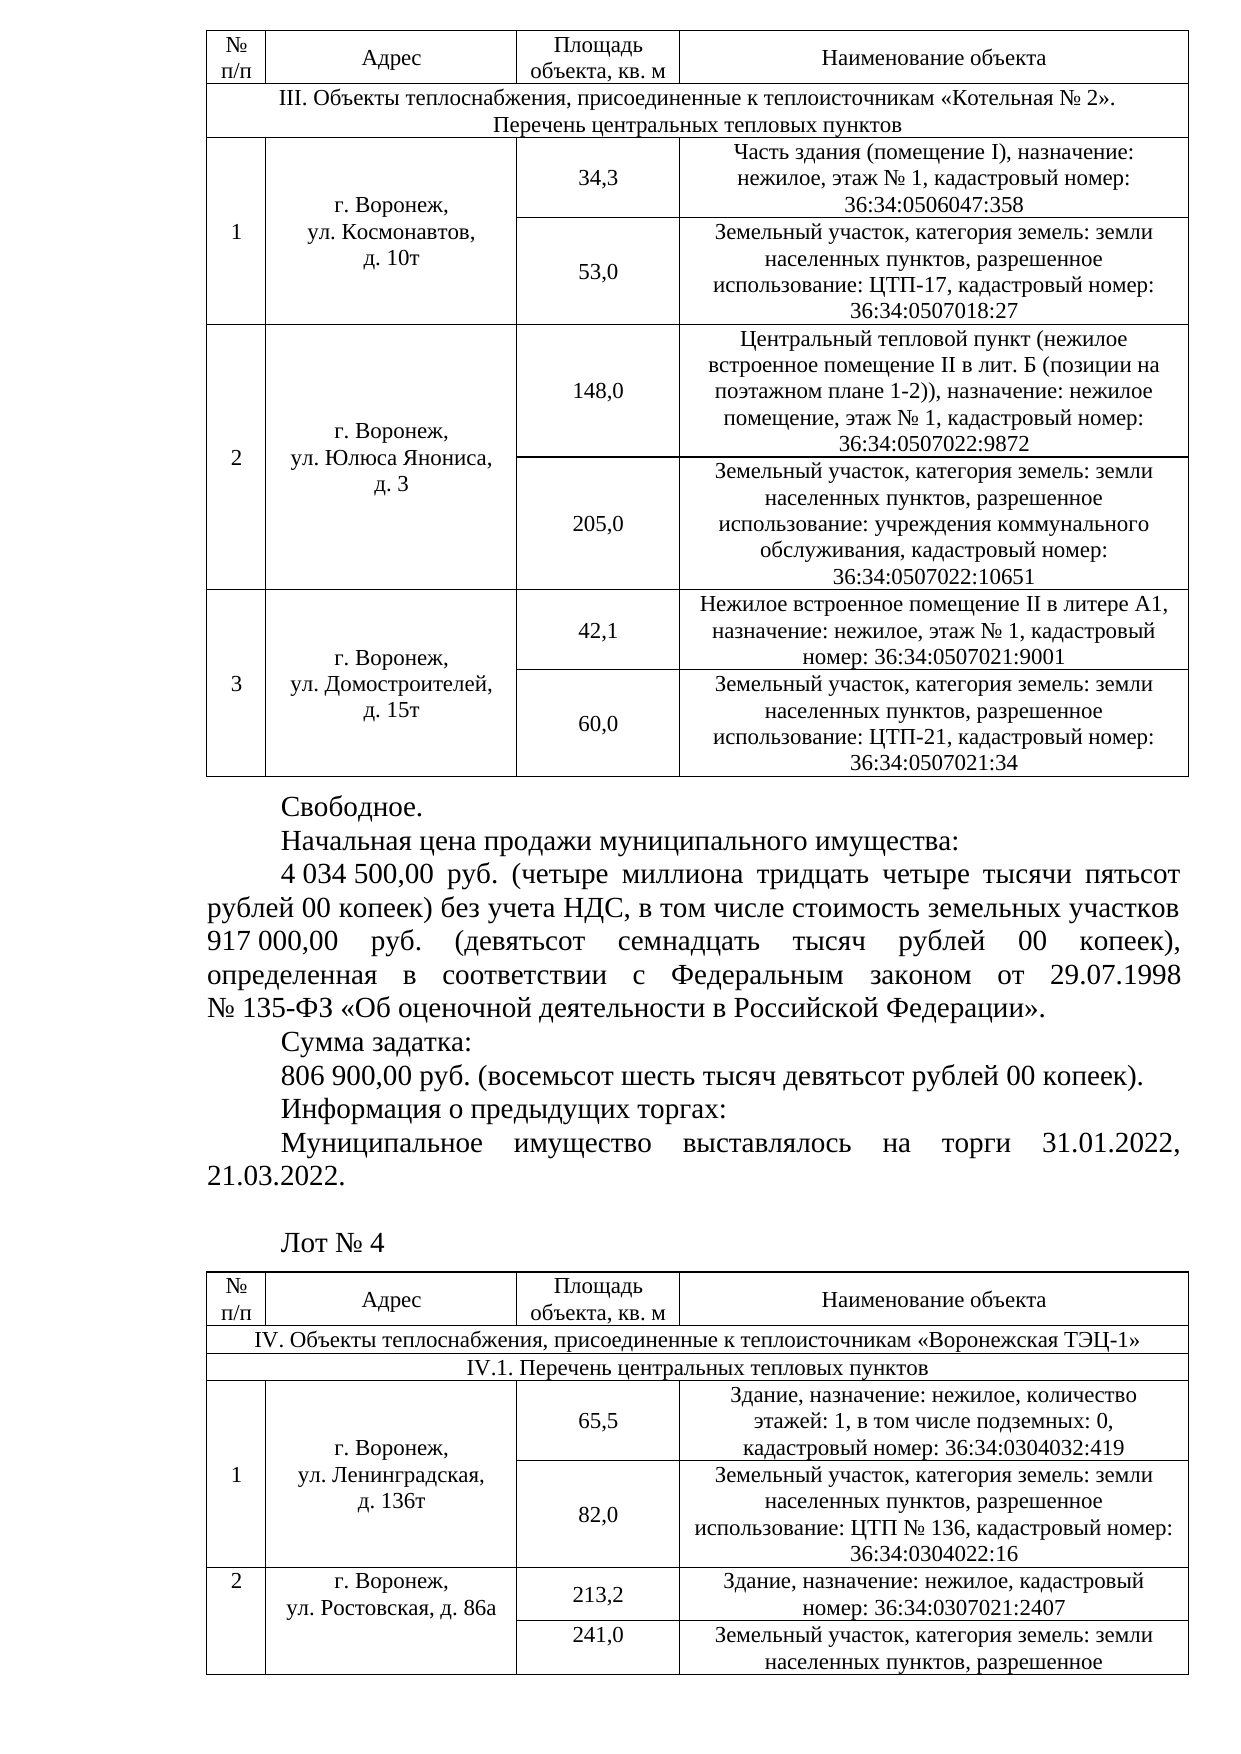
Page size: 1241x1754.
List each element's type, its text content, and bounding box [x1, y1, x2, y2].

table_cell 2 [207, 1568, 265, 1674]
table_cell 42,1 [517, 590, 679, 669]
table_header Адрес [266, 1273, 516, 1325]
table_cell IV.1. Перечень центральных тепловых пунктов [207, 1354, 1188, 1380]
table_cell 205,0 [517, 458, 679, 589]
table_cell 3 [207, 590, 265, 776]
table_cell 34,3 [517, 138, 679, 217]
table_cell Земельный участок, категория земель: земли населенных пунктов, разрешенное использование: ЦТП № 136, кадастровый номер: 36:34:0304022:16 [680, 1461, 1188, 1567]
table_cell 53,0 [517, 218, 679, 324]
table_cell 82,0 [517, 1461, 679, 1567]
text Начальная цена продажи муниципального имущества: [207, 823, 1181, 856]
text 4 034 500,00 руб. (четыре миллиона тридцать четыре тысячи пятьсот рублей 00 копеек) без учета НДС, в том числе стоимость земельных участков 917 000,00 руб. (девятьсот семнадцать тысяч рублей 00 копеек), определенная в соответствии с Федеральным законом от 29.07.1998 № 135-ФЗ «Об оценочной деятельности в Российской Федерации». [207, 856, 1181, 1024]
table_cell Земельный участок, категория земель: земли населенных пунктов, разрешенное использование: учреждения коммунального обслуживания, кадастровый номер: 36:34:0507022:10651 [680, 458, 1188, 589]
table_cell Часть здания (помещение I), назначение: нежилое, этаж № 1, кадастровый номер: 36:34:0506047:358 [680, 138, 1188, 217]
table_cell г. Воронеж, ул. Ростовская, д. 86а [266, 1568, 516, 1674]
table_cell 241,0 [517, 1621, 679, 1674]
table_cell 1 [207, 138, 265, 324]
table_cell 148,0 [517, 325, 679, 456]
table_cell IV. Объекты теплоснабжения, присоединенные к теплоисточникам «Воронежская ТЭЦ-1» [207, 1326, 1188, 1353]
table_cell г. Воронеж, ул. Юлюса Янониса, д. 3 [266, 325, 516, 589]
table_header № п/п [207, 31, 265, 83]
text Сумма задатка: [207, 1024, 1181, 1058]
table_cell Центральный тепловой пункт (нежилое встроенное помещение II в лит. Б (позиции на поэтажном плане 1-2)), назначение: нежилое помещение, этаж № 1, кадастровый номер: 36:34:0507022:9872 [680, 325, 1188, 456]
table_header Наименование объекта [680, 31, 1188, 83]
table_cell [680, 1621, 1188, 1674]
table_cell Земельный участок, категория земель: земли населенных пунктов, разрешенное использование: ЦТП-17, кадастровый номер: 36:34:0507018:27 [680, 218, 1188, 324]
table_cell г. Воронеж, ул. Космонавтов, д. 10т [266, 138, 516, 324]
text Муниципальное имущество выставлялось на торги 31.01.2022, 21.03.2022. [207, 1125, 1181, 1192]
table_cell 60,0 [517, 670, 679, 776]
table_cell 1 [207, 1381, 265, 1567]
text Свободное. [207, 789, 1181, 823]
table_header Площадь объекта, кв. м [517, 1273, 679, 1325]
table_cell Здание, назначение: нежилое, кадастровый номер: 36:34:0307021:2407 [680, 1568, 1188, 1620]
table_cell III. Объекты теплоснабжения, присоединенные к теплоисточникам «Котельная № 2». Перечень центральных тепловых пунктов [207, 84, 1188, 137]
table_header Адрес [266, 31, 516, 83]
table_header Площадь объекта, кв. м [517, 31, 679, 83]
table_header Наименование объекта [680, 1273, 1188, 1325]
text Лот № 4 [207, 1225, 1181, 1259]
table_cell 2 [207, 325, 265, 589]
table_cell Здание, назначение: нежилое, количество этажей: 1, в том числе подземных: 0, кадастровый номер: 36:34:0304032:419 [680, 1381, 1188, 1460]
text 806 900,00 руб. (восемьсот шесть тысяч девятьсот рублей 00 копеек). [207, 1058, 1181, 1091]
table_cell 65,5 [517, 1381, 679, 1460]
table_cell г. Воронеж, ул. Домостроителей, д. 15т [266, 590, 516, 776]
table_cell Нежилое встроенное помещение II в литере А1, назначение: нежилое, этаж № 1, кадастровый номер: 36:34:0507021:9001 [680, 590, 1188, 669]
table_cell 213,2 [517, 1568, 679, 1620]
table_cell г. Воронеж, ул. Ленинградская, д. 136т [266, 1381, 516, 1567]
table_header № п/п [207, 1273, 265, 1325]
table_cell Земельный участок, категория земель: земли населенных пунктов, разрешенное использование: ЦТП-21, кадастровый номер: 36:34:0507021:34 [680, 670, 1188, 776]
text Информация о предыдущих торгах: [207, 1091, 1181, 1125]
